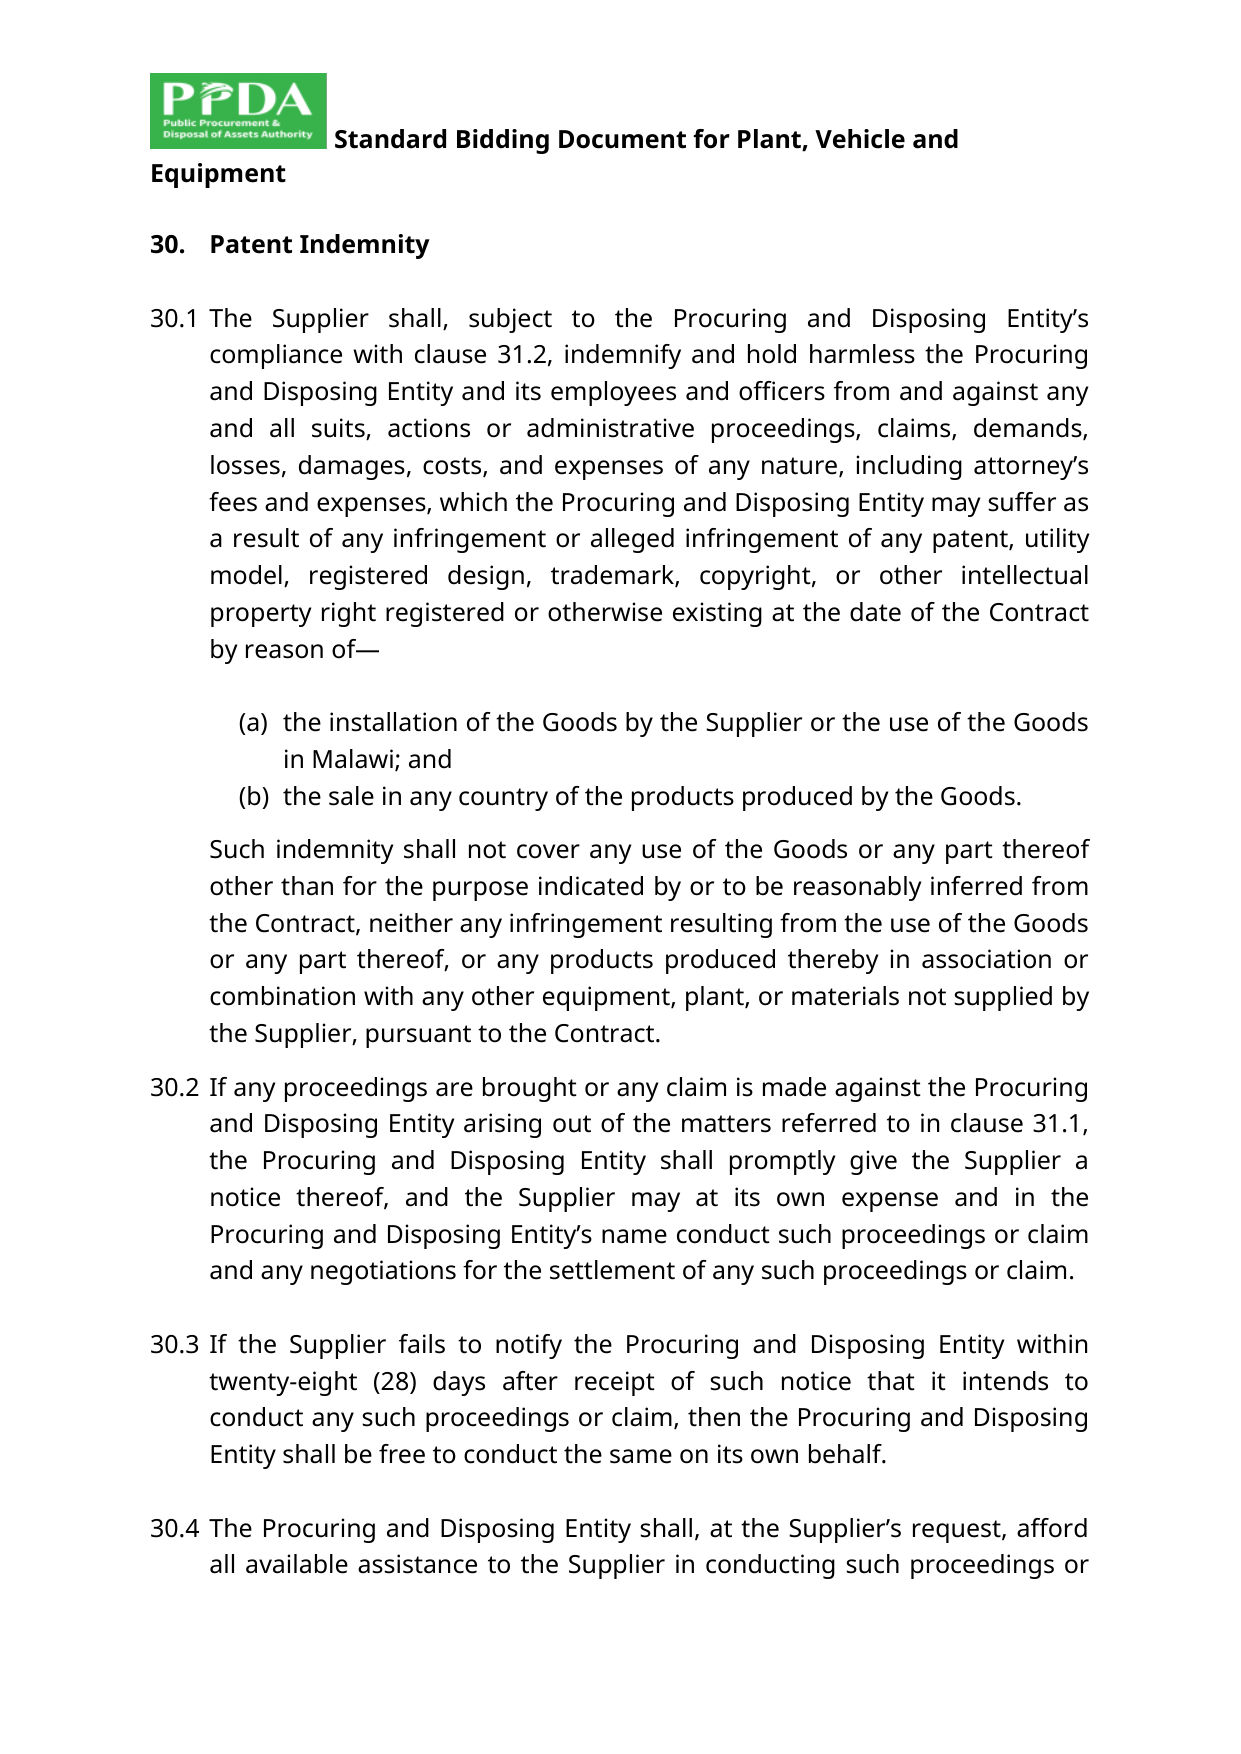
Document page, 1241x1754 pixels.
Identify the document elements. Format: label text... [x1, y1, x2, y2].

list the sale in any country of the products produced by the Goods. [239, 778, 1090, 812]
list If the Supplier fails to notify the Procuring and Disposing Entity within twenty-eight (28) days after receipt of such notice that it intends to conduct any such proceedings or claim, then the Procuring and Disposing Entity shall be free to conduct the same on its own behalf. [150, 1327, 1090, 1471]
list Patent Indemnity [150, 227, 1090, 261]
list If any proceedings are brought or any claim is made against the Procuring and Disposing Entity arising out of the matters referred to in clause 31.1, the Procuring and Disposing Entity shall promptly give the Supplier a notice thereof, and the Supplier may at its own expense and in the Procuring and Disposing Entity’s name conduct such proceedings or claim and any negotiations for the settlement of any such proceedings or claim. [150, 1069, 1090, 1287]
picture [150, 73, 328, 149]
text Such indemnity shall not cover any use of the Goods or any part thereof other than for the purpose indicated by or to be reasonably inferred from the Contract, neither any infringement resulting from the use of the Goods or any part thereof, or any products produced thereby in association or combination with any other equipment, plant, or materials not supplied by the Supplier, pursuant to the Contract. [209, 832, 1090, 1050]
list the installation of the Goods by the Supplier or the use of the Goods in Malawi; and [239, 705, 1090, 776]
list The Supplier shall, subject to the Procuring and Disposing Entity’s compliance with clause 31.2, indemnify and hold harmless the Procuring and Disposing Entity and its employees and officers from and against any and all suits, actions or administrative proceedings, claims, demands, losses, damages, costs, and expenses of any nature, including attorney’s fees and expenses, which the Procuring and Disposing Entity may suffer as a result of any infringement or alleged infringement of any patent, utility model, registered design, trademark, copyright, or other intellectual property right registered or otherwise existing at the date of the Contract by reason of— [150, 300, 1090, 665]
